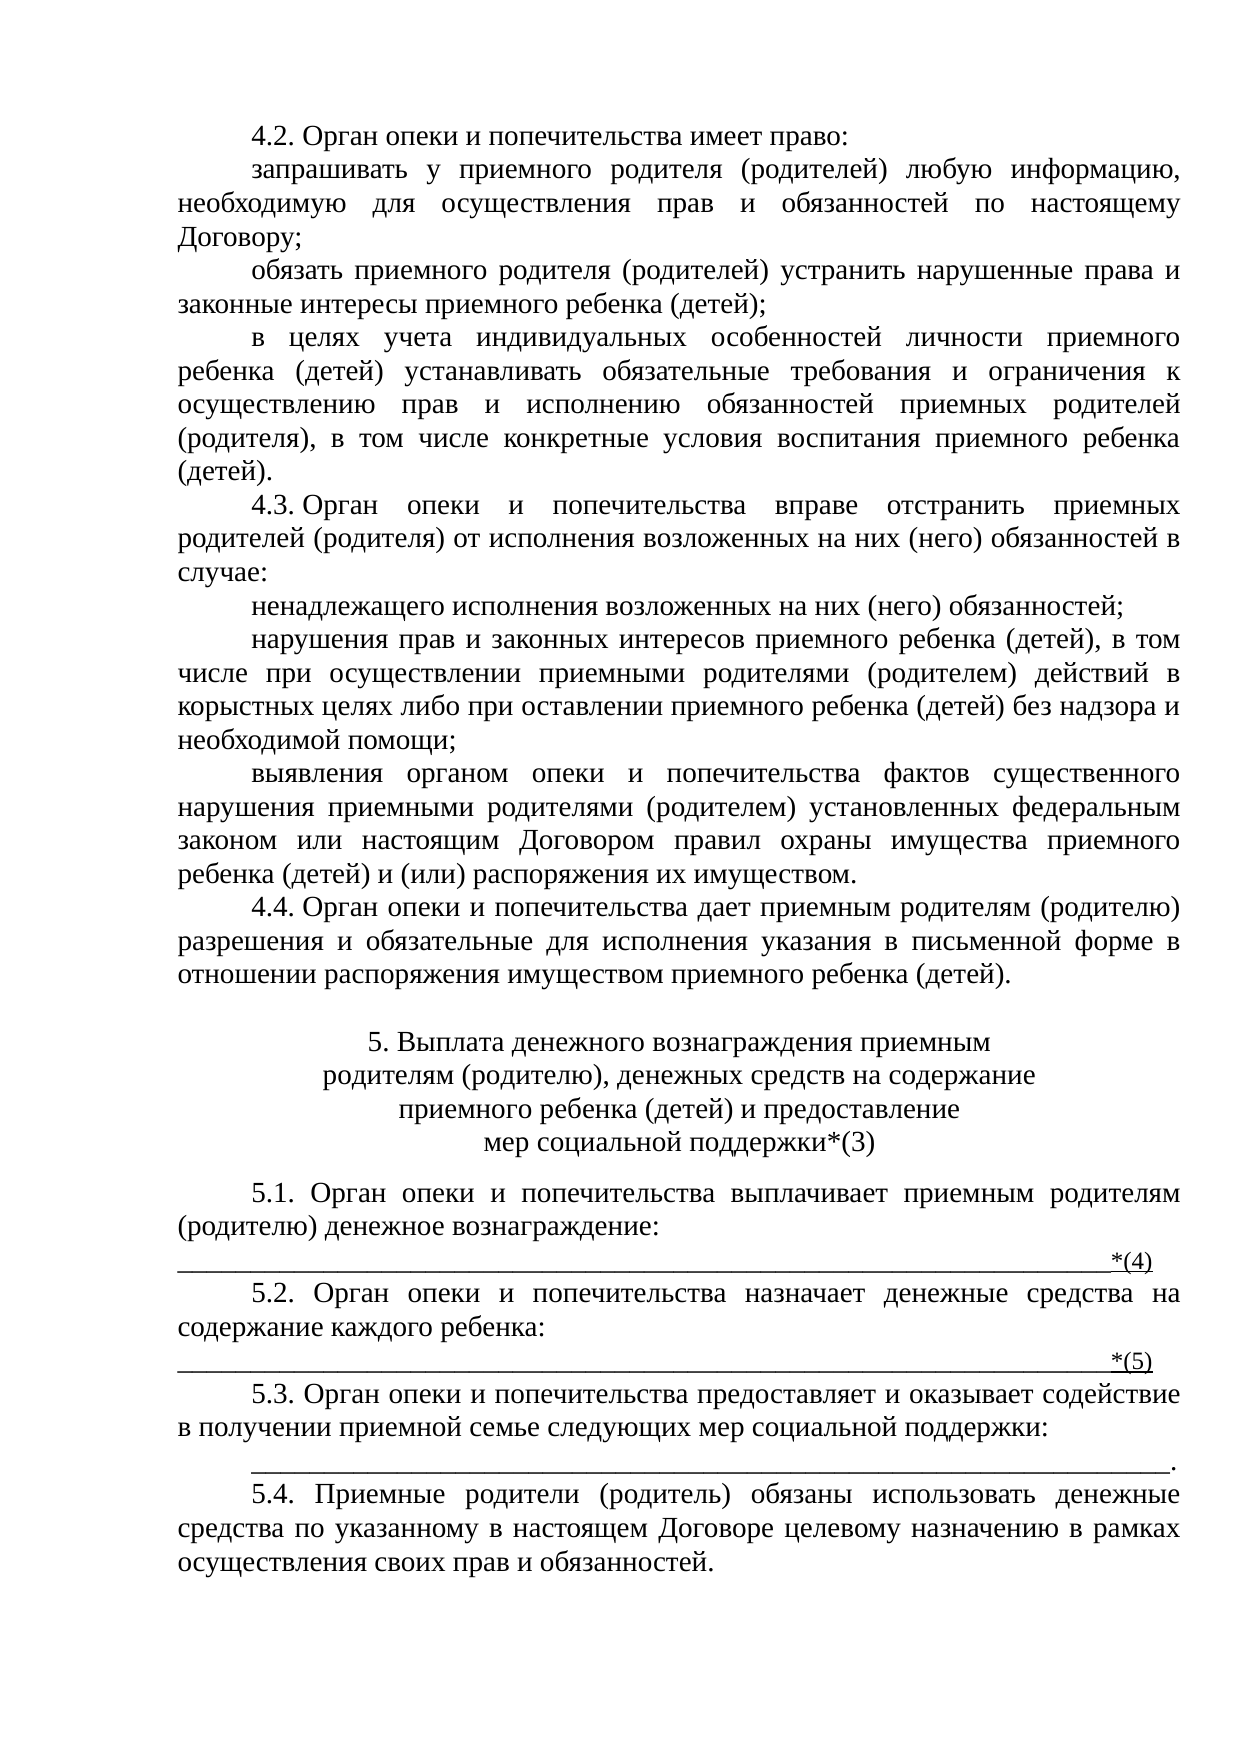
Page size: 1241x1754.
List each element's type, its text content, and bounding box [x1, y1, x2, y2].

text 4.2. Орган опеки и попечительства имеет право: [177, 118, 1181, 152]
subtitle мер социальной поддержки*(3) [177, 1124, 1181, 1158]
text 5.3. Орган опеки и попечительства предоставляет и оказывает содействие в получении приемной семье следующих мер социальной поддержки: [177, 1376, 1181, 1443]
text ненадлежащего исполнения возложенных на них (него) обязанностей; [177, 588, 1181, 621]
text 5.1. Орган опеки и попечительства выплачивает приемным родителям (родителю) денежное вознаграждение: [177, 1175, 1181, 1242]
subtitle приемного ребенка (детей) и предоставление [177, 1091, 1181, 1124]
text в целях учета индивидуальных особенностей личности приемного ребенка (детей) устанавливать обязательные требования и ограничения к осуществлению прав и исполнению обязанностей приемных родителей (родителя), в том числе конкретные условия воспитания приемного ребенка (детей). [177, 319, 1181, 487]
text ________________________________________________________________*(5) [177, 1342, 1181, 1376]
text выявления органом опеки и попечительства фактов существенного нарушения приемными родителями (родителем) установленных федеральным законом или настоящим Договором правил охраны имущества приемного ребенка (детей) и (или) распоряжения их имуществом. [177, 755, 1181, 889]
text _______________________________________________________________. [177, 1443, 1181, 1477]
text запрашивать у приемного родителя (родителей) любую информацию, необходимую для осуществления прав и обязанностей по настоящему Договору; [177, 152, 1181, 252]
text 5.4. Приемные родители (родитель) обязаны использовать денежные средства по указанному в настоящем Договоре целевому назначению в рамках осуществления своих прав и обязанностей. [177, 1477, 1181, 1577]
text 5.2. Орган опеки и попечительства назначает денежные средства на содержание каждого ребенка: [177, 1275, 1181, 1342]
text обязать приемного родителя (родителей) устранить нарушенные права и законные интересы приемного ребенка (детей); [177, 252, 1181, 319]
subtitle 5. Выплата денежного вознаграждения приемным [177, 1024, 1181, 1057]
text ________________________________________________________________*(4) [177, 1242, 1181, 1275]
text 4.3. Орган опеки и попечительства вправе отстранить приемных родителей (родителя) от исполнения возложенных на них (него) обязанностей в случае: [177, 487, 1181, 588]
text нарушения прав и законных интересов приемного ребенка (детей), в том числе при осуществлении приемными родителями (родителем) действий в корыстных целях либо при оставлении приемного ребенка (детей) без надзора и необходимой помощи; [177, 621, 1181, 755]
text 4.4. Орган опеки и попечительства дает приемным родителям (родителю) разрешения и обязательные для исполнения указания в письменной форме в отношении распоряжения имуществом приемного ребенка (детей). [177, 889, 1181, 990]
subtitle родителям (родителю), денежных средств на содержание [177, 1057, 1181, 1091]
